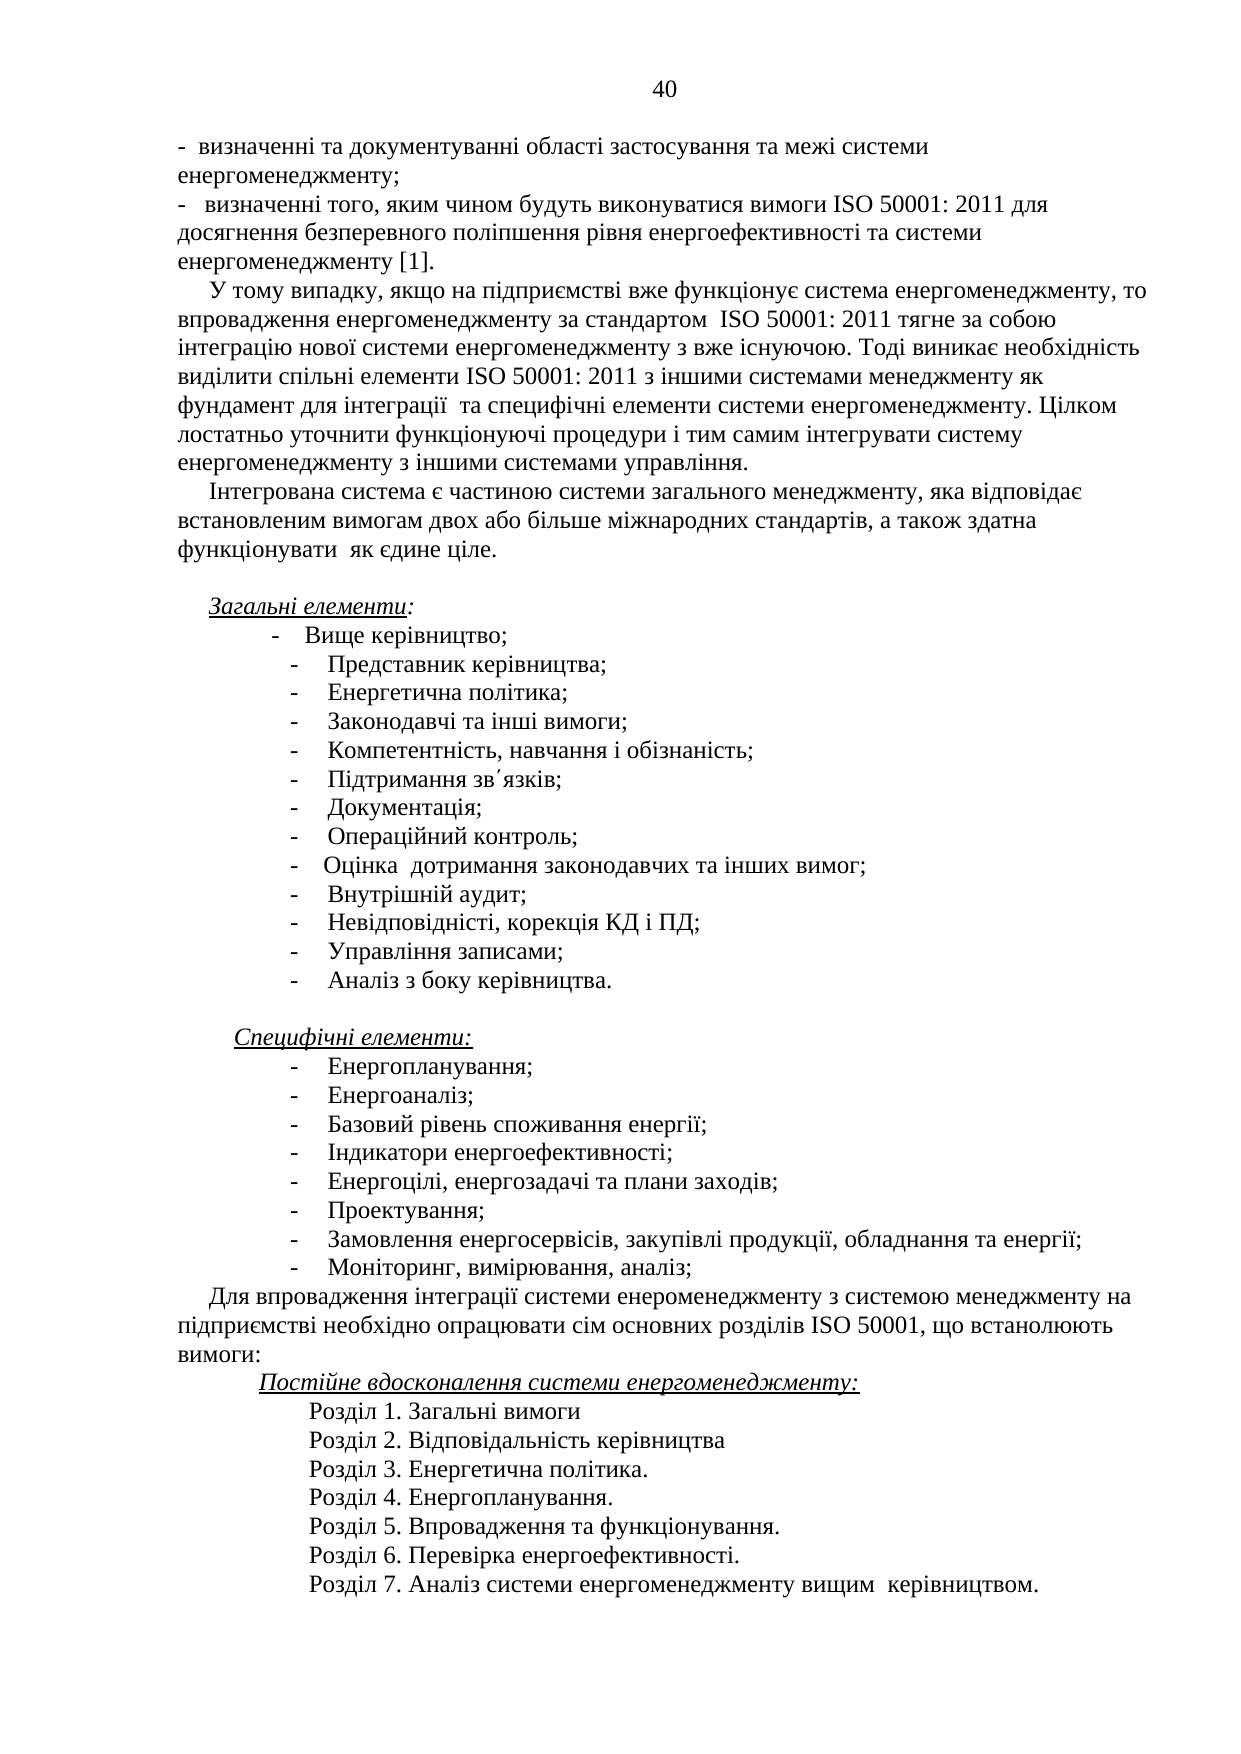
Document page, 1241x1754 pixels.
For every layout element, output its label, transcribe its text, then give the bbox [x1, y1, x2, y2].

text - Вище керівництво; [177, 620, 1152, 649]
list Документація; [290, 792, 1152, 821]
list Енергопланування; [290, 1051, 1152, 1080]
list Енергоаналіз; [290, 1080, 1152, 1109]
list Аналіз з боку керівництва. [290, 965, 1152, 994]
text Розділ 4. Енергопланування. [177, 1482, 1152, 1511]
list Управління записами; [290, 936, 1152, 965]
list Базовий рівень споживання енергії; [290, 1109, 1152, 1137]
list Невідповідністі, корекція КД і ПД; [290, 907, 1152, 936]
text Інтегрована система є частиною системи загального менеджменту, яка відповідає встановленим вимогам двох або більше міжнародних стандартів, а також здатна функціонувати як єдине ціле. [177, 476, 1152, 562]
list Підтримання звʹязків; [290, 764, 1152, 792]
list Представник керівництва; [290, 649, 1152, 677]
text - Оцінка дотримання законодавчих та інших вимог; [290, 850, 1152, 879]
list Законодавчі та інші вимоги; [290, 706, 1152, 735]
text Розділ 2. Відповідальність керівництва [177, 1425, 1152, 1454]
text Розділ 6. Перевірка енергоефективності. [177, 1540, 1152, 1569]
text Розділ 3. Енергетична політика. [177, 1454, 1152, 1482]
list Енергоцілі, енергозадачі та плани заходів; [290, 1166, 1152, 1195]
text Специфічні елементи: [177, 1022, 1152, 1051]
list Індикатори енергоефективності; [290, 1137, 1152, 1166]
text Розділ 5. Впровадження та функціонування. [177, 1511, 1152, 1540]
list Замовлення енергосервісів, закупівлі продукції, обладнання та енергії; [290, 1224, 1152, 1252]
text Розділ 7. Аналіз системи енергоменеджменту вищим керівництвом. [177, 1569, 1152, 1597]
text - визначенні того, яким чином будуть виконуватися вимоги ISO 50001: 2011 для досягнення безперевного поліпшення рівня енергоефективності та системи енергоменеджменту [1]. [177, 189, 1152, 275]
list Компетентність, навчання і обізнаність; [290, 735, 1152, 764]
text - визначенні та документуванні області застосування та межі системи енергоменеджменту; [177, 131, 1152, 189]
list Операційний контроль; [290, 821, 1152, 850]
text У тому випадку, якщо на підприємстві вже функціонує система енергоменеджменту, то впровадження енергоменеджменту за стандартом ISO 50001: 2011 тягне за собою інтеграцію нової системи енергоменеджменту з вже існуючою. Тоді виникає необхідність виділити спільні елементи ISO 50001: 2011 з іншими системами менеджменту як фундамент для інтеграції та специфічні елементи системи енергоменеджменту. Цілком лостатньо уточнити функціонуючі процедури і тим самим інтегрувати систему енергоменеджменту з іншими системами управління. [177, 275, 1152, 476]
list Моніторинг, вимірювання, аналіз; [290, 1252, 1152, 1281]
text Постійне вдосконалення системи енергоменеджменту: [177, 1367, 1152, 1396]
list Енергетична політика; [290, 677, 1152, 706]
text Для впровадження інтеграції системи енероменеджменту з системою менеджменту на підприємстві необхідно опрацювати сім основних розділів ISO 50001, що встанолюють вимоги: [177, 1281, 1152, 1367]
text Загальні елементи: [177, 591, 1152, 620]
list Внутрішній аудит; [290, 879, 1152, 907]
text Розділ 1. Загальні вимоги [177, 1396, 1152, 1425]
list Проектування; [290, 1195, 1152, 1224]
